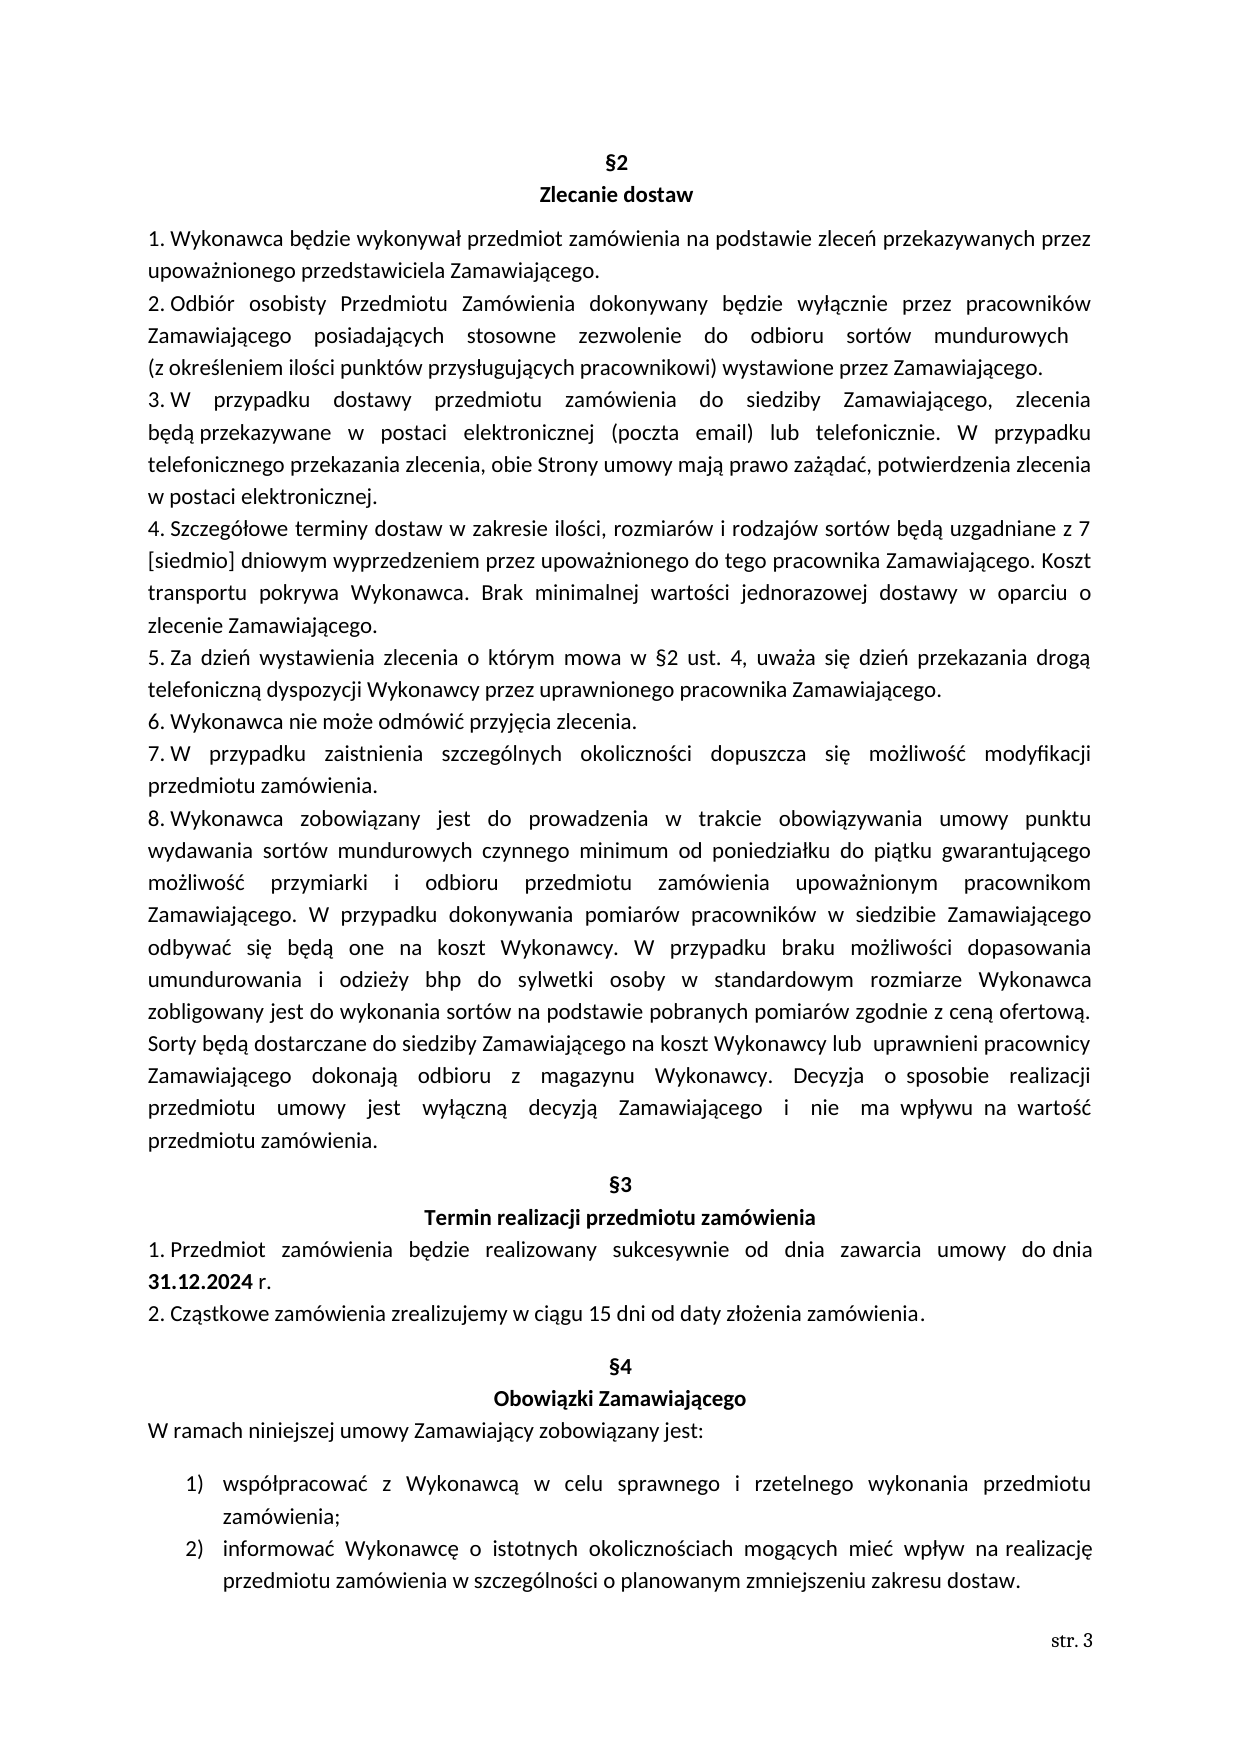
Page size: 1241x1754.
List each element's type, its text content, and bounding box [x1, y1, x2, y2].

list współpracować z Wykonawcą w celu sprawnego i rzetelnego wykonania przedmiotu zamówienia; [185, 1469, 1093, 1530]
list W przypadku zaistnienia szczególnych okoliczności dopuszcza się możliwość modyfikacji przedmiotu zamówienia. [148, 739, 1093, 800]
list W przypadku dostawy przedmiotu zamówienia do siedziby Zamawiającego, zlecenia będą przekazywane w postaci elektronicznej (poczta email) lub telefonicznie. W przypadku telefonicznego przekazania zlecenia, obie Strony umowy mają prawo zażądać, potwierdzenia zlecenia w postaci elektronicznej. [148, 385, 1093, 510]
list Cząstkowe zamówienia zrealizujemy w ciągu 15 dni od daty złożenia zamówienia. [148, 1299, 1093, 1327]
text W ramach niniejszej umowy Zamawiający zobowiązany jest: [148, 1417, 1093, 1444]
list Wykonawca zobowiązany jest do prowadzenia w trakcie obowiązywania umowy punktu wydawania sortów mundurowych czynnego minimum od poniedziałku do piątku gwarantującego możliwość przymiarki i odbioru przedmiotu zamówienia upoważnionym pracownikom Zamawiającego. W przypadku dokonywania pomiarów pracowników w siedzibie Zamawiającego odbywać się będą one na koszt Wykonawcy. W przypadku braku możliwości dopasowania umundurowania i odzieży bhp do sylwetki osoby w standardowym rozmiarze Wykonawca zobligowany jest do wykonania sortów na podstawie pobranych pomiarów zgodnie z ceną ofertową. Sorty będą dostarczane do siedziby Zamawiającego na koszt Wykonawcy lub uprawnieni pracownicy Zamawiającego dokonają odbioru z magazynu Wykonawcy. Decyzja o sposobie realizacji przedmiotu umowy jest wyłączną decyzją Zamawiającego i nie ma wpływu na wartość przedmiotu zamówienia. [148, 804, 1093, 1154]
text §2 [148, 148, 1085, 176]
text §3 [148, 1170, 1093, 1198]
list Szczegółowe terminy dostaw w zakresie ilości, rozmiarów i rodzajów sortów będą uzgadniane z 7 [siedmio] dniowym wyprzedzeniem przez upoważnionego do tego pracownika Zamawiającego. Koszt transportu pokrywa Wykonawca. Brak minimalnej wartości jednorazowej dostawy w oparciu o zlecenie Zamawiającego. [148, 514, 1093, 639]
list Wykonawca będzie wykonywał przedmiot zamówienia na podstawie zleceń przekazywanych przez upoważnionego przedstawiciela Zamawiającego. [148, 224, 1093, 285]
text Zlecanie dostaw [148, 180, 1085, 208]
text Termin realizacji przedmiotu zamówienia [148, 1203, 1093, 1231]
list Przedmiot zamówienia będzie realizowany sukcesywnie od dnia zawarcia umowy do dnia 31.12.2024 r. [148, 1235, 1093, 1295]
list Odbiór osobisty Przedmiotu Zamówienia dokonywany będzie wyłącznie przez pracowników Zamawiającego posiadających stosowne zezwolenie do odbioru sortów mundurowych (z określeniem ilości punktów przysługujących pracownikowi) wystawione przez Zamawiającego. [148, 289, 1093, 381]
text §4 [148, 1352, 1093, 1380]
list Wykonawca nie może odmówić przyjęcia zlecenia. [148, 707, 1093, 735]
text Obowiązki Zamawiającego [148, 1384, 1093, 1412]
list informować Wykonawcę o istotnych okolicznościach mogących mieć wpływ na realizację przedmiotu zamówienia w szczególności o planowanym zmniejszeniu zakresu dostaw. [185, 1534, 1093, 1594]
list Za dzień wystawienia zlecenia o którym mowa w §2 ust. 4, uważa się dzień przekazania drogą telefoniczną dyspozycji Wykonawcy przez uprawnionego pracownika Zamawiającego. [148, 643, 1093, 703]
